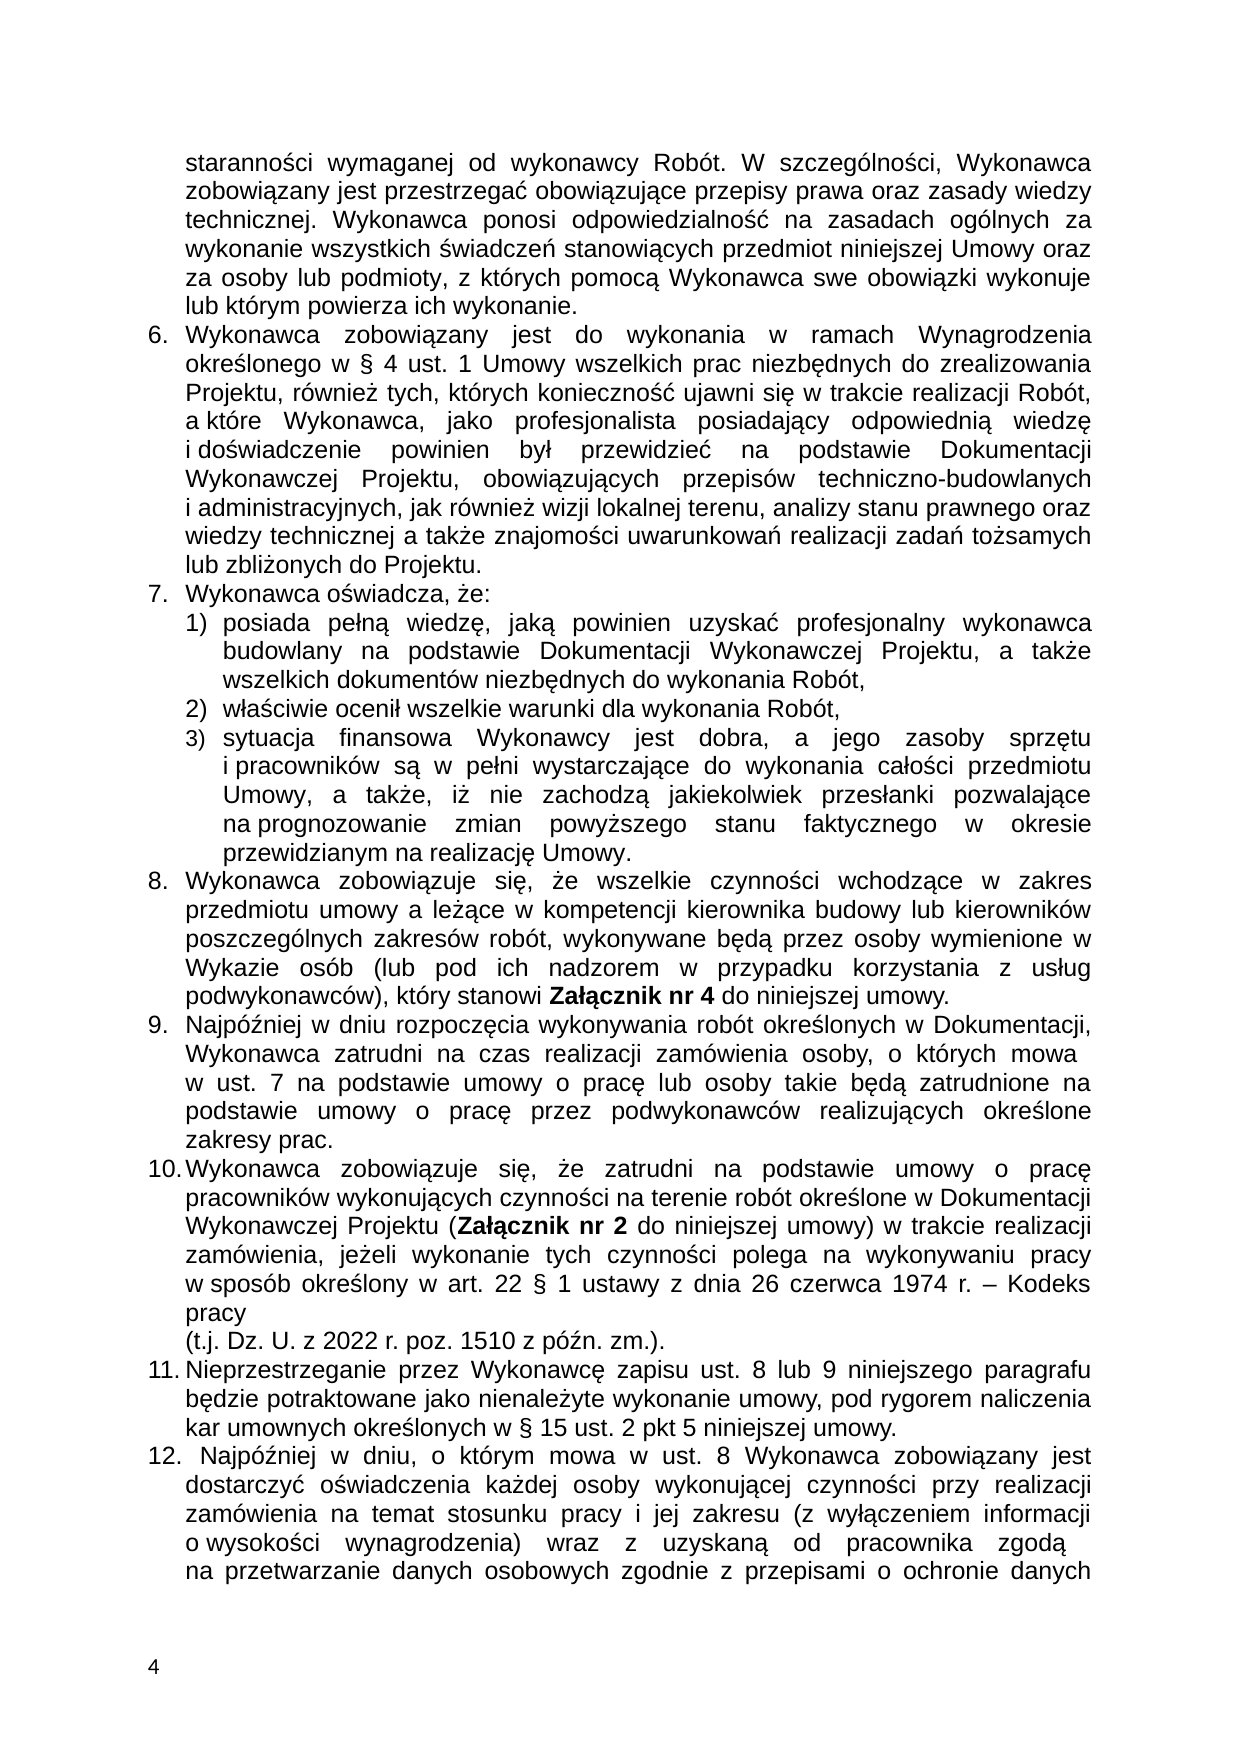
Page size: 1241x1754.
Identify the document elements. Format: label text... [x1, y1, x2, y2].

list Wykonawca zobowiązany jest do wykonania w ramach Wynagrodzenia określonego w § 4 ust. 1 Umowy wszelkich prac niezbędnych do zrealizowania Projektu, również tych, których konieczność ujawni się w trakcie realizacji Robót, a które Wykonawca, jako profesjonalista posiadający odpowiednią wiedzę i doświadczenie powinien był przewidzieć na podstawie Dokumentacji Wykonawczej Projektu, obowiązujących przepisów techniczno-budowlanych i administracyjnych, jak również wizji lokalnej terenu, analizy stanu prawnego oraz wiedzy technicznej a także znajomości uwarunkowań realizacji zadań tożsamych lub zbliżonych do Projektu. [148, 320, 1093, 579]
list posiada pełną wiedzę, jaką powinien uzyskać profesjonalny wykonawca budowlany na podstawie Dokumentacji Wykonawczej Projektu, a także wszelkich dokumentów niezbędnych do wykonania Robót, [185, 608, 1093, 694]
list właściwie ocenił wszelkie warunki dla wykonania Robót, [185, 694, 1093, 723]
list Wykonawca oświadcza, że: [148, 579, 1093, 608]
list Nieprzestrzeganie przez Wykonawcę zapisu ust. 8 lub 9 niniejszego paragrafu będzie potraktowane jako nienależyte wykonanie umowy, pod rygorem naliczenia kar umownych określonych w § 15 ust. 2 pkt 5 niniejszej umowy. [148, 1355, 1093, 1441]
list Najpóźniej w dniu rozpoczęcia wykonywania robót określonych w Dokumentacji, Wykonawca zatrudni na czas realizacji zamówienia osoby, o których mowa w ust. 7 na podstawie umowy o pracę lub osoby takie będą zatrudnione na podstawie umowy o pracę przez podwykonawców realizujących określone zakresy prac. [148, 1010, 1093, 1154]
list Wykonawca zobowiązuje się, że wszelkie czynności wchodzące w zakres przedmiotu umowy a leżące w kompetencji kierownika budowy lub kierowników poszczególnych zakresów robót, wykonywane będą przez osoby wymienione w Wykazie osób (lub pod ich nadzorem w przypadku korzystania z usług podwykonawców), który stanowi Załącznik nr 4 do niniejszej umowy. [148, 866, 1093, 1010]
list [148, 148, 1093, 320]
list sytuacja finansowa Wykonawcy jest dobra, a jego zasoby sprzętu i pracowników są w pełni wystarczające do wykonania całości przedmiotu Umowy, a także, iż nie zachodzą jakiekolwiek przesłanki pozwalające na prognozowanie zmian powyższego stanu faktycznego w okresie przewidzianym na realizację Umowy. [185, 723, 1093, 866]
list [148, 1441, 1093, 1585]
list Wykonawca zobowiązuje się, że zatrudni na podstawie umowy o pracę pracowników wykonujących czynności na terenie robót określone w Dokumentacji Wykonawczej Projektu (Załącznik nr 2 do niniejszej umowy) w trakcie realizacji zamówienia, jeżeli wykonanie tych czynności polega na wykonywaniu pracy w sposób określony w art. 22 § 1 ustawy z dnia 26 czerwca 1974 r. – Kodeks pracy (t.j. Dz. U. z 2022 r. poz. 1510 z późn. zm.). [148, 1154, 1093, 1355]
